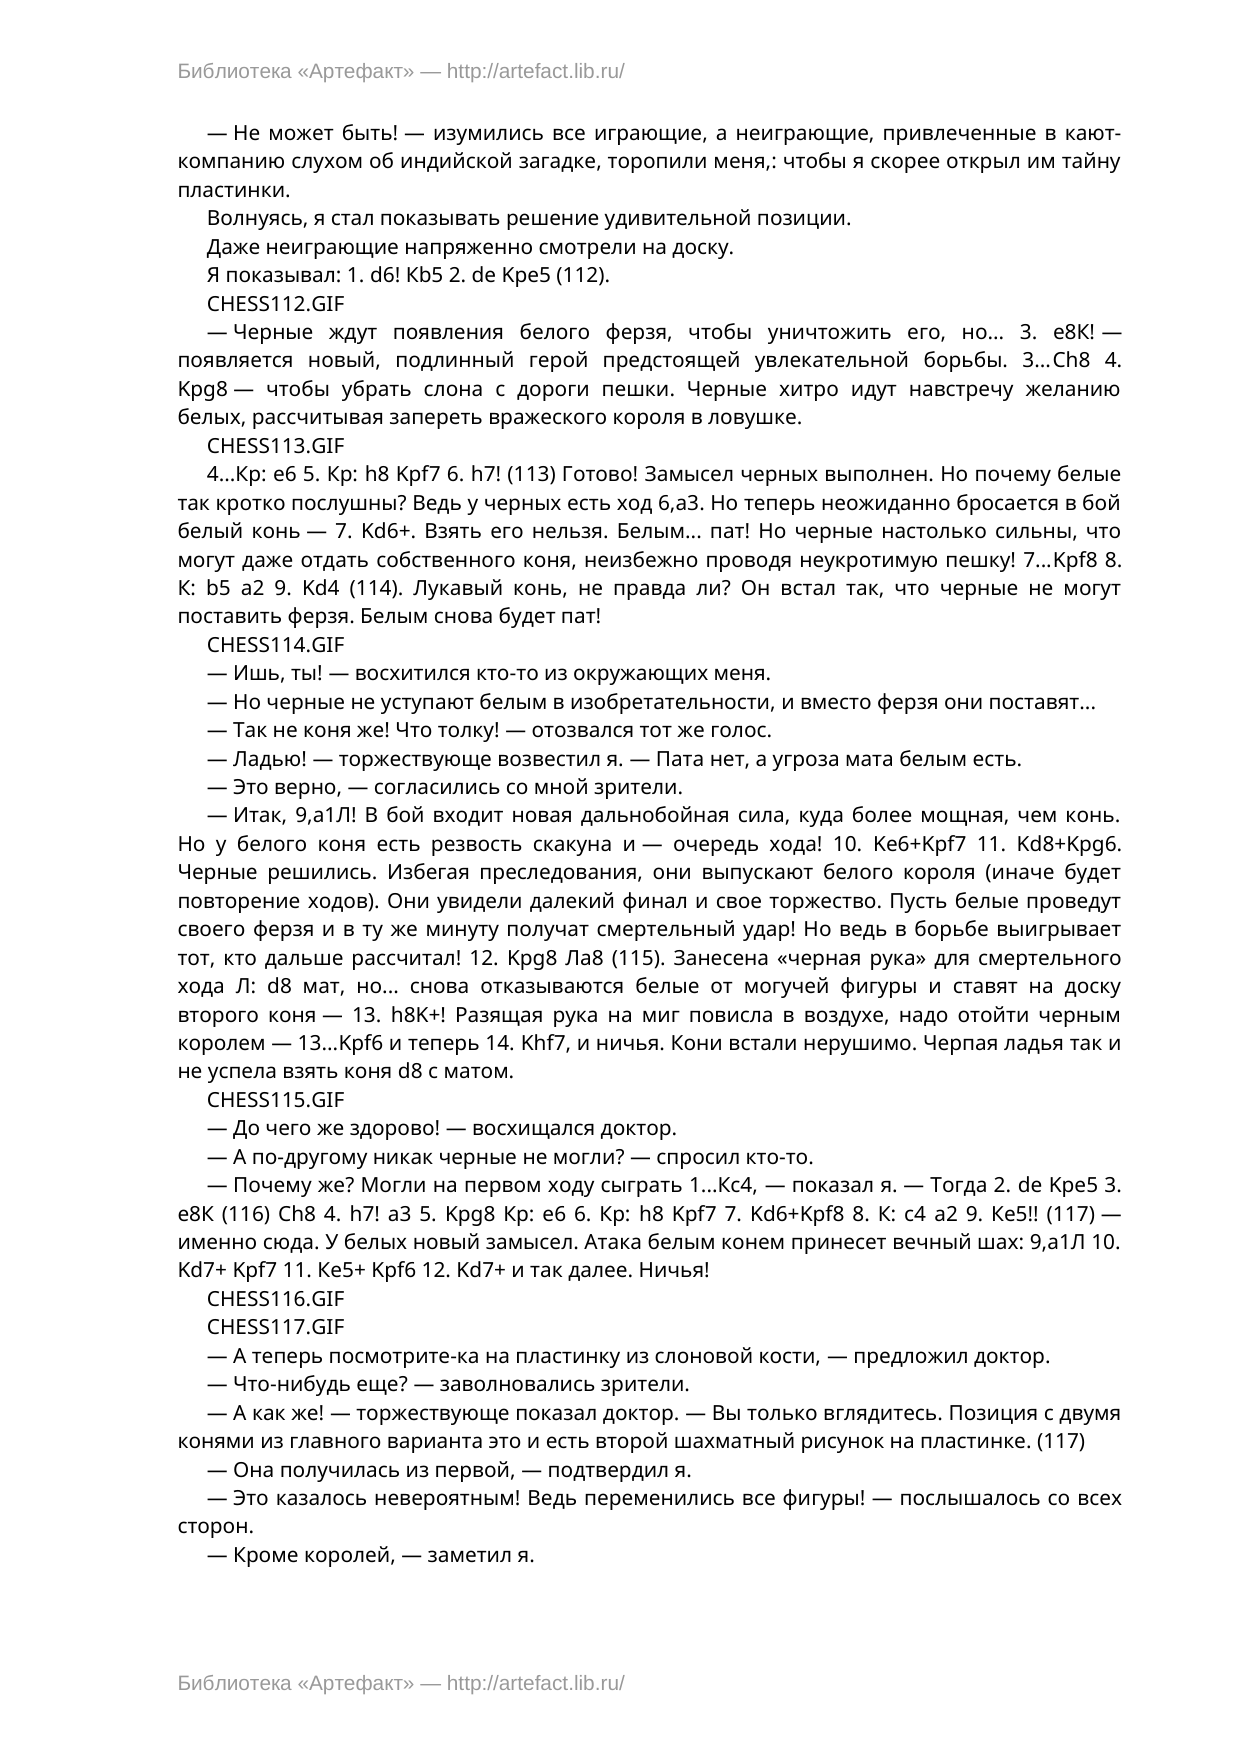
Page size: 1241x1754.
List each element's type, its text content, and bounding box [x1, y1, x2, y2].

text — Итак, 9,а1Л! В бой входит новая дальнобойная сила, куда более мощная, чем конь. Но у белого коня есть резвость скакуна и — очередь хода! 10. Ke6+Kpf7 11. Kd8+Kpg6. Черные решились. Избегая преследования, они выпускают белого короля (иначе будет повторение ходов). Они увидели далекий финал и свое торжество. Пусть белые проведут своего ферзя и в ту же минуту получат смертельный удар! Но ведь в борьбе выигрывает тот, кто дальше рассчитал! 12. Kpg8 Ла8 (115). Занесена «черная рука» для смертельного хода Л: d8 мат, но... снова отказываются белые от могучей фигуры и ставят на доску второго коня — 13. h8K+! Разящая рука на миг повисла в воздухе, надо отойти черным королем — 13...Kpf6 и теперь 14. Khf7, и ничья. Кони встали нерушимо. Черпая ладья так и не успела взять коня d8 с матом. [177, 801, 1122, 1085]
text — Не может быть! — изумились все играющие, а неиграющие, привлеченные в кают-компанию слухом об индийской загадке, торопили меня,: чтобы я скорее открыл им тайну пластинки. [177, 118, 1122, 203]
text — Почему же? Могли на первом ходу сыграть 1...Кс4, — показал я. — Тогда 2. de Kpe5 3. е8К (116) Ch8 4. h7! а3 5. Kpg8 Кр: е6 6. Кр: h8 Kpf7 7. Kd6+Kpf8 8. К: с4 a2 9. Ке5!! (117) — именно сюда. У белых новый замысел. Атака белым конем принесет вечный шах: 9,а1Л 10. Kd7+ Kpf7 11. Ке5+ Kpf6 12. Kd7+ и так далее. Ничья! [177, 1170, 1122, 1284]
text — До чего же здорово! — восхищался доктор. [177, 1113, 1122, 1142]
text — Черные ждут появления белого ферзя, чтобы уничтожить его, но... 3. е8К! — появляется новый, подлинный герой предстоящей увлекательной борьбы. 3...Ch8 4. Kpg8 — чтобы убрать слона с дороги пешки. Черные хитро идут навстречу желанию белых, рассчитывая запереть вражеского короля в ловушке. [177, 317, 1122, 431]
text — А теперь посмотрите-ка на пластинку из слоновой кости, — предложил доктор. [177, 1341, 1122, 1369]
text Волнуясь, я стал показывать решение удивительной позиции. [177, 203, 1122, 232]
text — Ишь, ты! — восхитился кто-то из окружающих меня. [177, 658, 1122, 687]
text CHESS117.GIF [177, 1312, 1122, 1341]
text — Она получилась из первой, — подтвердил я. [177, 1455, 1122, 1483]
text CHESS116.GIF [177, 1284, 1122, 1312]
text — Это верно, — согласились со мной зрители. [177, 772, 1122, 801]
text 4...Кр: е6 5. Кр: h8 Kpf7 6. h7! (113) Готово! Замысел черных выполнен. Но почему белые так кротко послушны? Ведь у черных есть ход 6,а3. Но теперь неожиданно бросается в бой белый конь — 7. Kd6+. Взять его нельзя. Белым... пат! Но черные настолько сильны, что могут даже отдать собственного коня, неизбежно проводя неукротимую пешку! 7...Kpf8 8. К: b5 a2 9. Kd4 (114). Лукавый конь, не правда ли? Он встал так, что черные не могут поставить ферзя. Белым снова будет пат! [177, 459, 1122, 630]
text Даже неиграющие напряженно смотрели на доску. [177, 232, 1122, 260]
text — Но черные не уступают белым в изобретательности, и вместо ферзя они поставят... [177, 687, 1122, 715]
text — Ладью! — торжествующе возвестил я. — Пата нет, а угроза мата белым есть. [177, 744, 1122, 772]
text — А как же! — торжествующе показал доктор. — Вы только вглядитесь. Позиция с двумя конями из главного варианта это и есть второй шахматный рисунок на пластинке. (117) [177, 1398, 1122, 1455]
text — Кроме королей, — заметил я. [177, 1540, 1122, 1568]
text CHESS112.GIF [177, 289, 1122, 317]
text — А по-другому никак черные не могли? — спросил кто-то. [177, 1142, 1122, 1170]
text Я показывал: 1. d6! Кb5 2. de Kpe5 (112). [177, 260, 1122, 289]
text — Так не коня же! Что толку! — отозвался тот же голос. [177, 715, 1122, 744]
text — Что-нибудь еще? — заволновались зрители. [177, 1369, 1122, 1398]
text — Это казалось невероятным! Ведь переменились все фигуры! — послышалось со всех сторон. [177, 1483, 1122, 1540]
text CHESS115.GIF [177, 1085, 1122, 1113]
text CHESS113.GIF [177, 431, 1122, 459]
text CHESS114.GIF [177, 630, 1122, 658]
